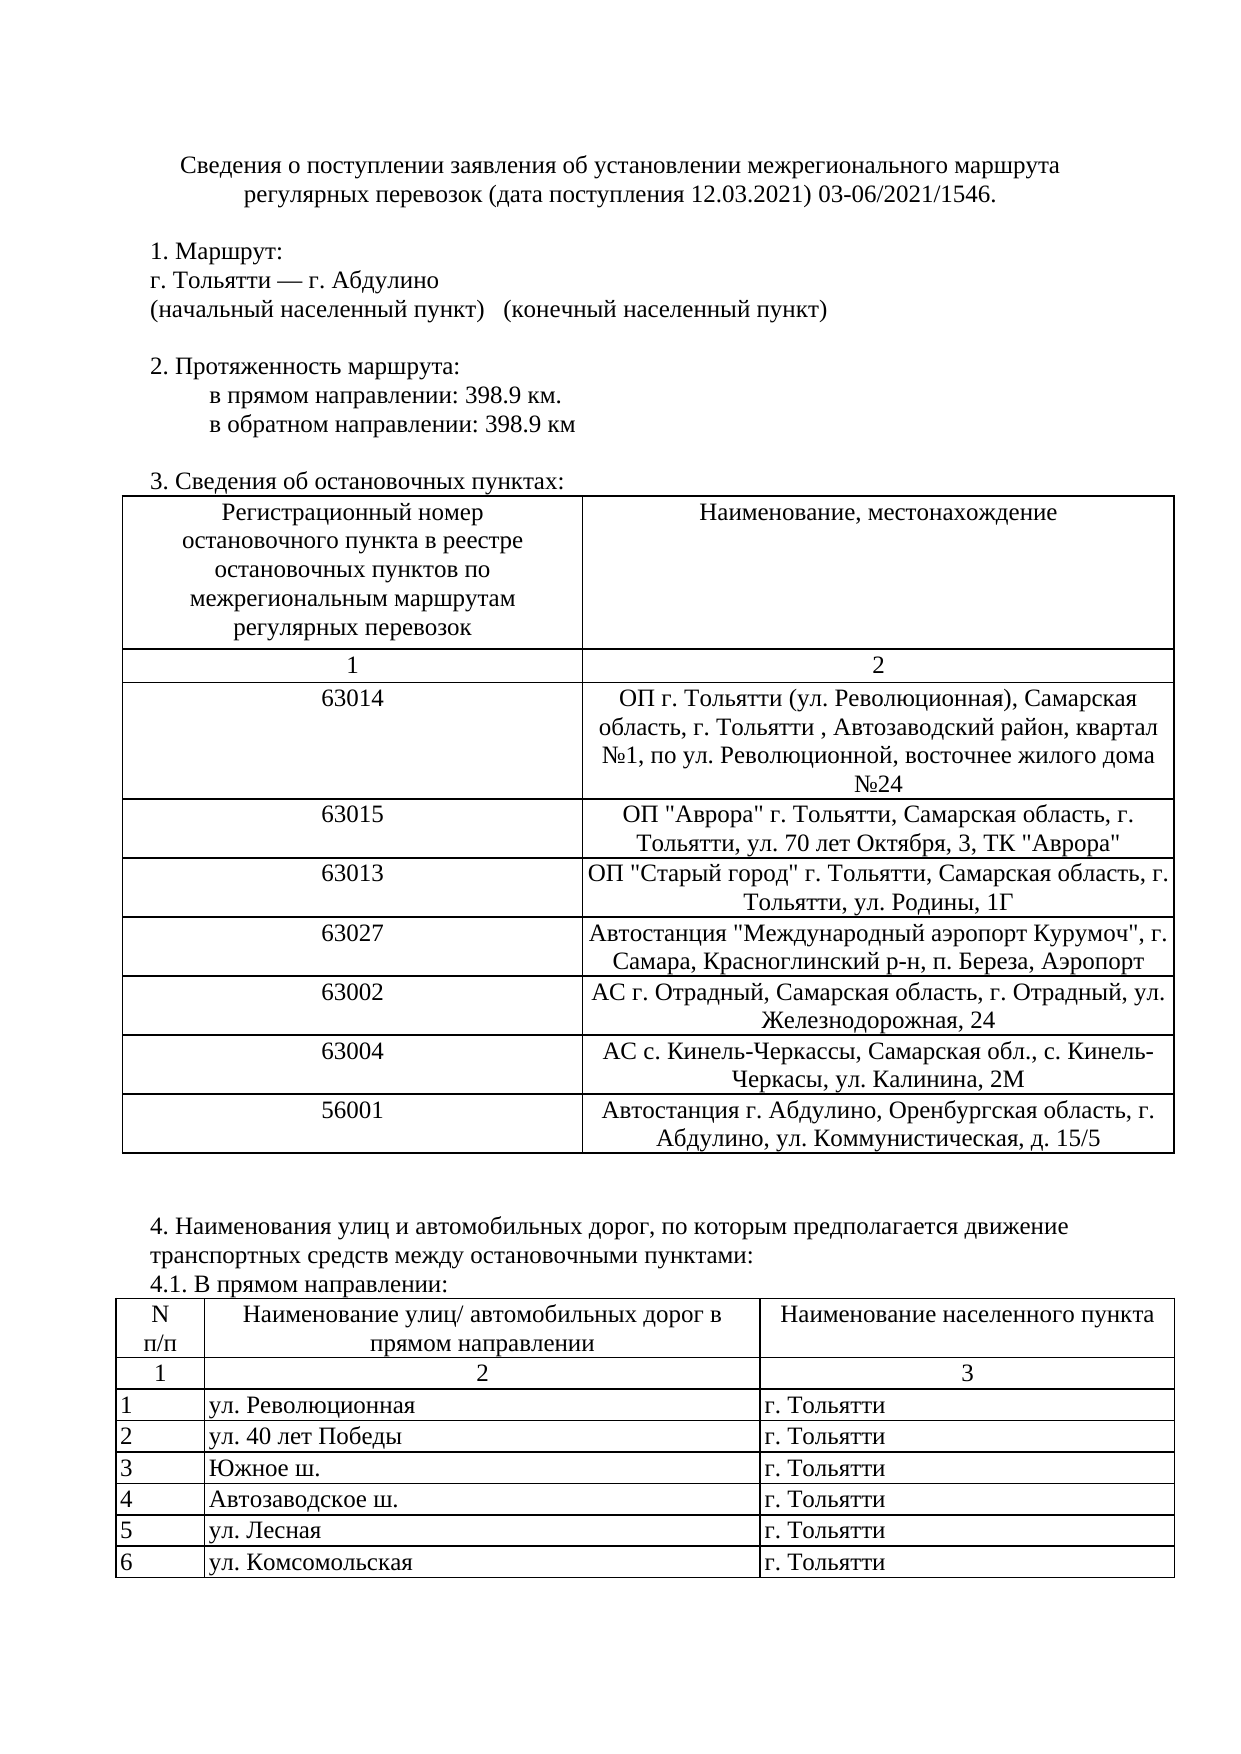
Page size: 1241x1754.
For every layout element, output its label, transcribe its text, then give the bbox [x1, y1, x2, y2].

text 4. Наименования улиц и автомобильных дорог, по которым предполагается движение транспортных средств между остановочными пунктами: [150, 1211, 1090, 1269]
table_cell Автостанция г. Абдулино, Оренбургская область, г. Абдулино, ул. Коммунистическая, д. 15/5 [583, 1095, 1173, 1152]
text 2. Протяженность маршрута: [150, 351, 1090, 380]
table_cell АС г. Отрадный, Самарская область, г. Отрадный, ул. Железнодорожная, 24 [583, 977, 1173, 1034]
table_cell ул. Лесная [205, 1516, 759, 1545]
table_cell г. Тольятти [761, 1484, 1174, 1514]
table_cell 2 [117, 1421, 204, 1451]
text 4.1. В прямом направлении: [150, 1269, 1090, 1298]
table_cell г. Тольятти [761, 1453, 1174, 1482]
table_cell Автозаводское ш. [205, 1484, 759, 1514]
text в прямом направлении: 398.9 км. [150, 380, 1090, 409]
table_cell 1 [117, 1358, 204, 1388]
table_cell ОП "Старый город" г. Тольятти, Самарская область, г. Тольятти, ул. Родины, 1Г [583, 859, 1173, 916]
table_header Наименование, местонахождение [583, 497, 1173, 648]
table_cell 3 [761, 1358, 1174, 1388]
table_cell 56001 [123, 1095, 582, 1152]
table_header Регистрационный номер остановочного пункта в реестре остановочных пунктов по межрегиональным маршрутам регулярных перевозок [123, 497, 582, 648]
table_cell ул. Комсомольская [205, 1547, 759, 1577]
table_cell ул. Революционная [205, 1390, 759, 1419]
text в обратном направлении: 398.9 км [150, 409, 1090, 437]
table_cell Автостанция "Международный аэропорт Курумоч", г. Самара, Красноглинский р-н, п. Береза, Аэропорт [583, 918, 1173, 975]
table_header N п/п [117, 1299, 204, 1357]
table_cell г. Тольятти [761, 1516, 1174, 1545]
table_cell 1 [117, 1390, 204, 1419]
table_cell 6 [117, 1547, 204, 1577]
text 1. Маршрут: [150, 236, 1090, 265]
table_cell ул. 40 лет Победы [205, 1421, 759, 1451]
table_cell АС с. Кинель-Черкассы, Самарская обл., с. Кинель-Черкасы, ул. Калинина, 2М [583, 1036, 1173, 1093]
text г. Тольятти — г. Абдулино [150, 265, 1090, 294]
table_cell 63002 [123, 977, 582, 1034]
table_header Наименование населенного пункта [761, 1299, 1174, 1357]
table_cell 2 [583, 650, 1173, 681]
table_cell г. Тольятти [761, 1390, 1174, 1419]
text Сведения о поступлении заявления об установлении межрегионального маршрута регулярных перевозок (дата поступления 12.03.2021) 03-06/2021/1546. [150, 150, 1090, 207]
table_cell 63013 [123, 859, 582, 916]
table_header Наименование улиц/ автомобильных дорог в прямом направлении [205, 1299, 759, 1357]
table_cell 5 [117, 1516, 204, 1545]
table_cell ОП г. Тольятти (ул. Революционная), Самарская область, г. Тольятти , Автозаводский район, квартал №1, по ул. Революционной, восточнее жилого дома №24 [583, 683, 1173, 798]
table_cell Южное ш. [205, 1453, 759, 1482]
table_cell 4 [117, 1484, 204, 1514]
table_cell 63004 [123, 1036, 582, 1093]
table_cell 1 [123, 650, 582, 681]
table_cell ОП "Аврора" г. Тольятти, Самарская область, г. Тольятти, ул. 70 лет Октября, 3, ТК "Аврора" [583, 800, 1173, 857]
table_cell 2 [205, 1358, 759, 1388]
text 3. Сведения об остановочных пунктах: [150, 466, 1090, 495]
table_cell 63014 [123, 683, 582, 798]
table_cell 63027 [123, 918, 582, 975]
table_cell г. Тольятти [761, 1547, 1174, 1577]
table_cell 63015 [123, 800, 582, 857]
table_cell 3 [117, 1453, 204, 1482]
text (начальный населенный пункт) (конечный населенный пункт) [150, 294, 1090, 322]
table_cell г. Тольятти [761, 1421, 1174, 1451]
